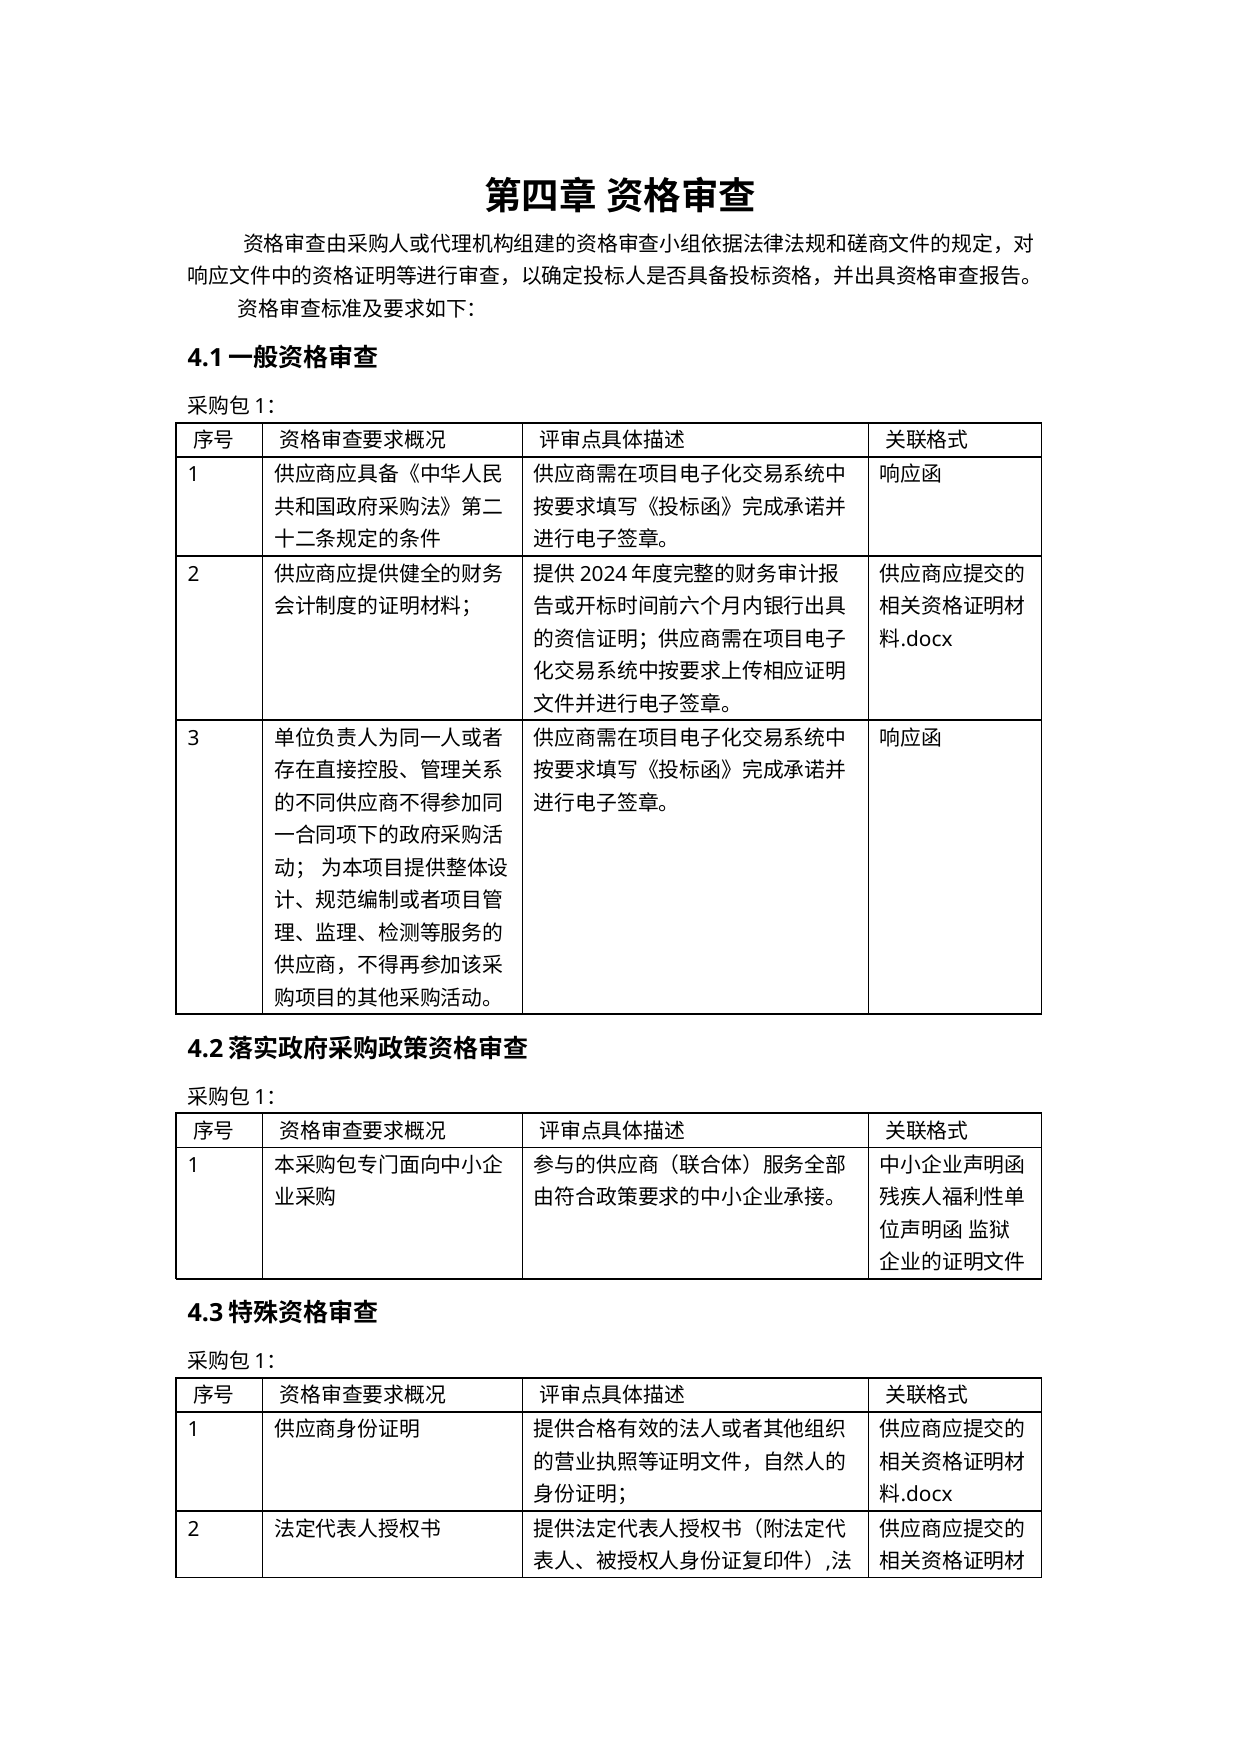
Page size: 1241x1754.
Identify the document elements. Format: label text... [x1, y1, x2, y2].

text 采购包1： [187, 1080, 1053, 1112]
table_cell 中小企业声明函 残疾人福利性单位声明函 监狱企业的证明文件 [869, 1148, 1041, 1278]
table_header 序号 [177, 424, 262, 456]
text 资格审查由采购人或代理机构组建的资格审查小组依据法律法规和磋商文件的规定，对响应文件中的资格证明等进行审查，以确定投标人是否具备投标资格，并出具资格审查报告。 [187, 227, 1053, 292]
table_header 关联格式 [869, 1114, 1041, 1146]
text 4.3特殊资格审查 [187, 1279, 1053, 1344]
text 第四章 资格审查 [187, 162, 1053, 227]
table_header 评审点具体描述 [523, 424, 868, 456]
table_cell 供应商应提交的相关资格证明材料.docx [869, 1413, 1041, 1510]
table_header 资格审查要求概况 [263, 1114, 522, 1146]
table_header 关联格式 [869, 424, 1041, 456]
table_cell 供应商需在项目电子化交易系统中按要求填写《投标函》完成承诺并进行电子签章。 [523, 721, 868, 1013]
table_header 评审点具体描述 [523, 1114, 868, 1146]
table_header 评审点具体描述 [523, 1379, 868, 1411]
table_header 关联格式 [869, 1379, 1041, 1411]
table_cell 供应商应提供健全的财务会计制度的证明材料； [263, 557, 522, 719]
table_cell 参与的供应商（联合体）服务全部由符合政策要求的中小企业承接。 [523, 1148, 868, 1278]
table_cell 1 [177, 1148, 262, 1278]
table_cell 法定代表人授权书 [263, 1512, 522, 1577]
table_cell 1 [177, 1413, 262, 1510]
text 采购包1： [187, 389, 1053, 422]
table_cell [869, 1512, 1041, 1577]
table_cell 本采购包专门面向中小企业采购 [263, 1148, 522, 1278]
table_cell 2 [177, 557, 262, 719]
table_cell 供应商需在项目电子化交易系统中按要求填写《投标函》完成承诺并进行电子签章。 [523, 458, 868, 555]
table_cell 供应商应提交的相关资格证明材料.docx [869, 557, 1041, 719]
table_header 资格审查要求概况 [263, 1379, 522, 1411]
table_cell 响应函 [869, 721, 1041, 1013]
table_cell 供应商身份证明 [263, 1413, 522, 1510]
text 4.2落实政府采购政策资格审查 [187, 1015, 1053, 1080]
table_cell 3 [177, 721, 262, 1013]
table_cell 提供合格有效的法人或者其他组织的营业执照等证明文件，自然人的身份证明； [523, 1413, 868, 1510]
table_header 资格审查要求概况 [263, 424, 522, 456]
table_cell 响应函 [869, 458, 1041, 555]
table_header 序号 [177, 1379, 262, 1411]
text 采购包1： [187, 1344, 1053, 1377]
table_cell 1 [177, 458, 262, 555]
table_cell 单位负责人为同一人或者存在直接控股、管理关系的不同供应商不得参加同一合同项下的政府采购活动； 为本项目提供整体设计、规范编制或者项目管理、监理、检测等服务的供应商，不得再参加该采购项目的其他采购活动。 [263, 721, 522, 1013]
table_cell 供应商应具备《中华人民共和国政府采购法》第二十二条规定的条件 [263, 458, 522, 555]
table_header 序号 [177, 1114, 262, 1146]
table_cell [523, 1512, 868, 1577]
table_cell 2 [177, 1512, 262, 1577]
text 4.1一般资格审查 [187, 324, 1053, 389]
table_cell 提供2024年度完整的财务审计报告或开标时间前六个月内银行出具的资信证明；供应商需在项目电子化交易系统中按要求上传相应证明文件并进行电子签章。 [523, 557, 868, 719]
text 资格审查标准及要求如下： [187, 292, 1053, 324]
